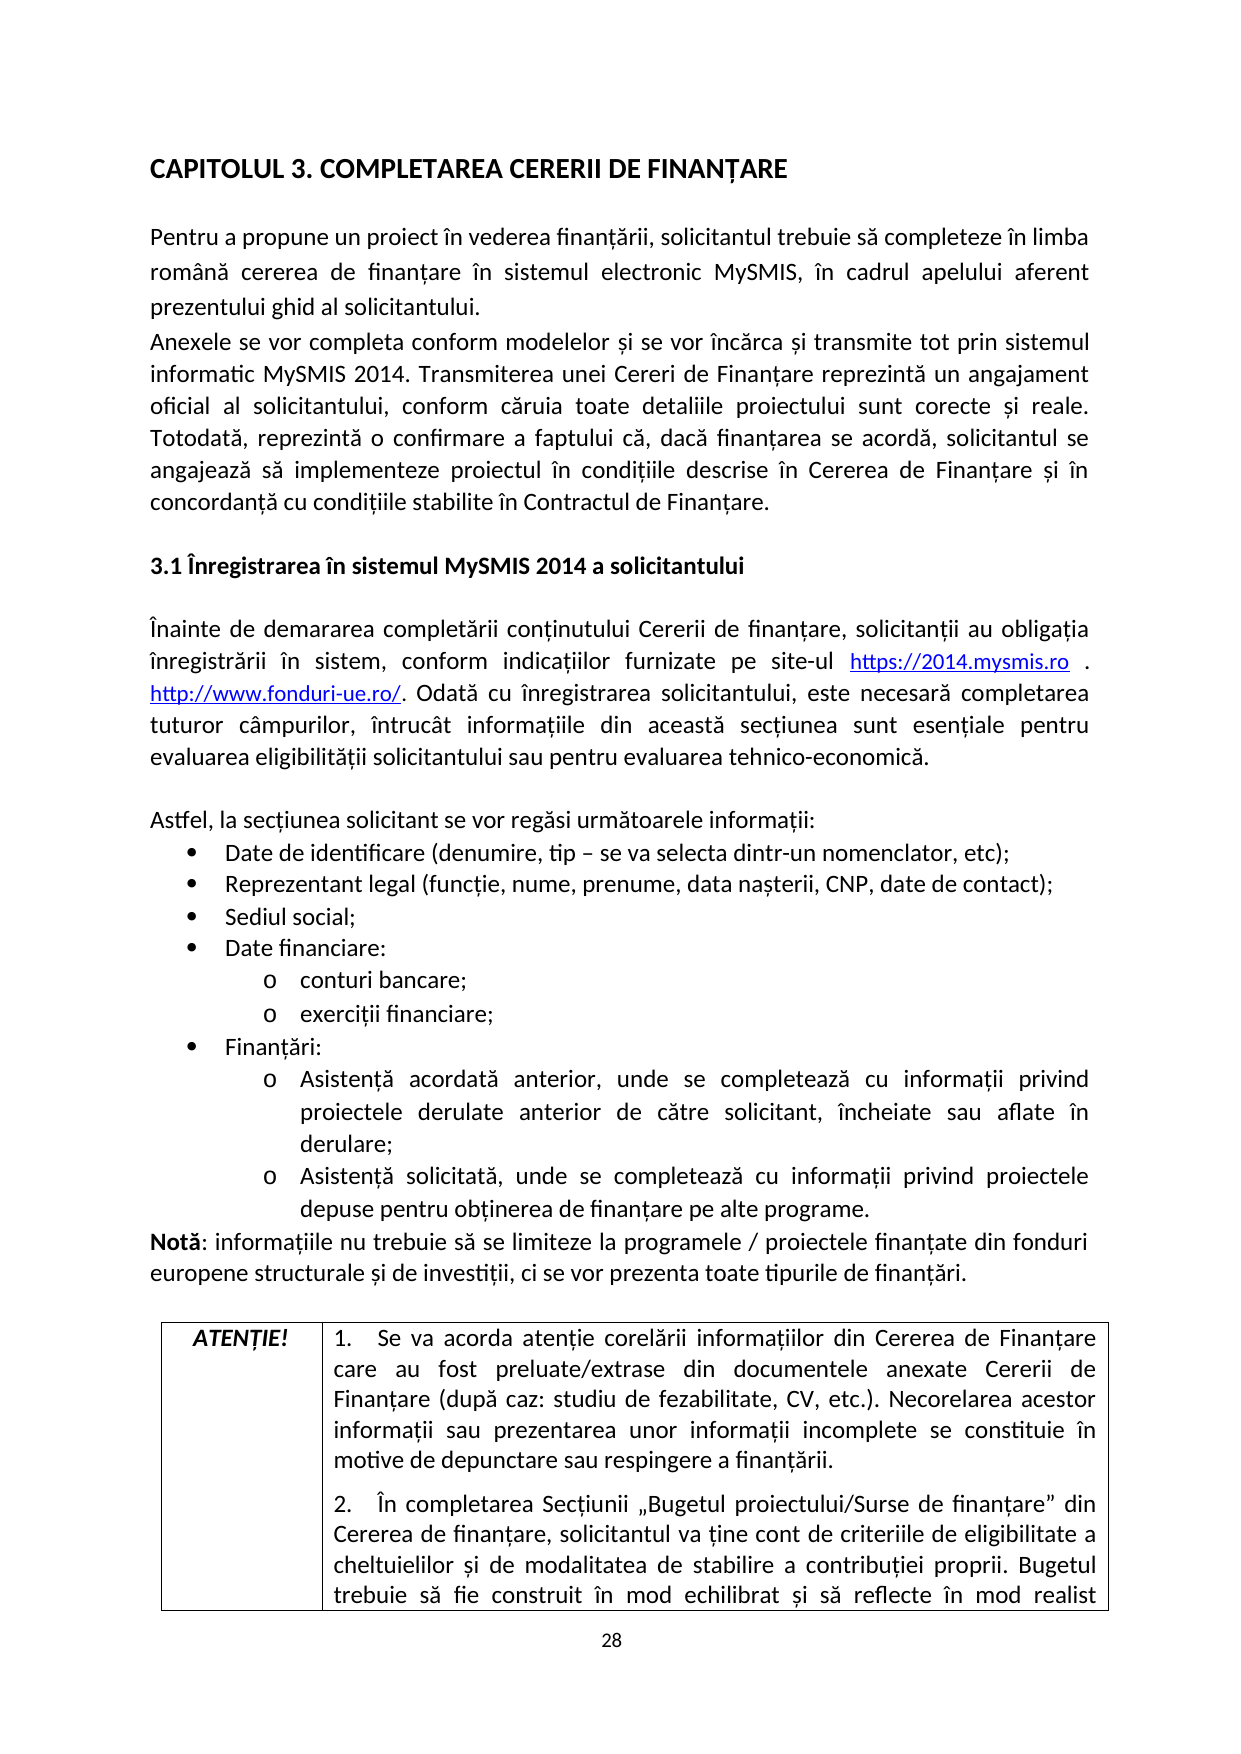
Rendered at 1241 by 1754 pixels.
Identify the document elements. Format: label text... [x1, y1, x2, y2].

text Anexele se vor completa conform modelelor și se vor încărca și transmite tot prin sistemul informatic MySMIS 2014. Transmiterea unei Cereri de Finanţare reprezintă un angajament oficial al solicitantului, conform căruia toate detaliile proiectului sunt corecte şi reale. Totodată, reprezintă o confirmare a faptului că, dacă finanţarea se acordă, solicitantul se angajează să implementeze proiectul în condiţiile descrise în Cererea de Finanţare şi în concordanţă cu condiţiile stabilite în Contractul de Finanţare. [150, 326, 1090, 517]
list Date financiare: [187, 933, 1090, 963]
list Notă: informaţiile nu trebuie să se limiteze la programele / proiectele finanţate din fonduri europene structurale şi de investiţii, ci se vor prezenta toate tipurile de finanţări. [150, 1226, 1090, 1288]
list Date de identificare (denumire, tip – se va selecta dintr-un nomenclator, etc); [187, 837, 1090, 867]
list Asistenţă solicitată, unde se completează cu informaţii privind proiectele depuse pentru obţinerea de finanţare pe alte programe. [262, 1160, 1090, 1224]
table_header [323, 1323, 1108, 1610]
list Asistenţă acordată anterior, unde se completează cu informaţii privind proiectele derulate anterior de către solicitant, încheiate sau aflate în derulare; [262, 1063, 1090, 1159]
table_header ATENŢIE! [162, 1323, 322, 1610]
text Pentru a propune un proiect în vederea finanţării, solicitantul trebuie să completeze în limba română cererea de finanțare în sistemul electronic MySMIS, în cadrul apelului aferent prezentului ghid al solicitantului. [150, 221, 1090, 322]
list Sediul social; [187, 901, 1090, 931]
text CAPITOLUL 3. COMPLETAREA CERERII DE FINANȚARE [150, 150, 1090, 186]
text 3.1 Înregistrarea în sistemul MySMIS 2014 a solicitantului [150, 550, 1090, 581]
list exerciţii financiare; [262, 998, 1090, 1030]
text Înainte de demararea completării conţinutului Cererii de finanţare, solicitanţii au obligaţia înregistrării în sistem, conform indicaţiilor furnizate pe site-ul https://2014.mysmis.ro . http://www.fonduri-ue.ro/. Odată cu înregistrarea solicitantului, este necesară completarea tuturor câmpurilor, întrucât informaţiile din această secţiunea sunt esenţiale pentru evaluarea eligibilităţii solicitantului sau pentru evaluarea tehnico-economică. [150, 613, 1090, 771]
list Finanţări: [187, 1031, 1090, 1062]
list conturi bancare; [262, 964, 1090, 996]
list Reprezentant legal (funcţie, nume, prenume, data naşterii, CNP, date de contact); [187, 869, 1090, 899]
text Astfel, la secţiunea solicitant se vor regăsi următoarele informaţii: [150, 805, 1090, 835]
